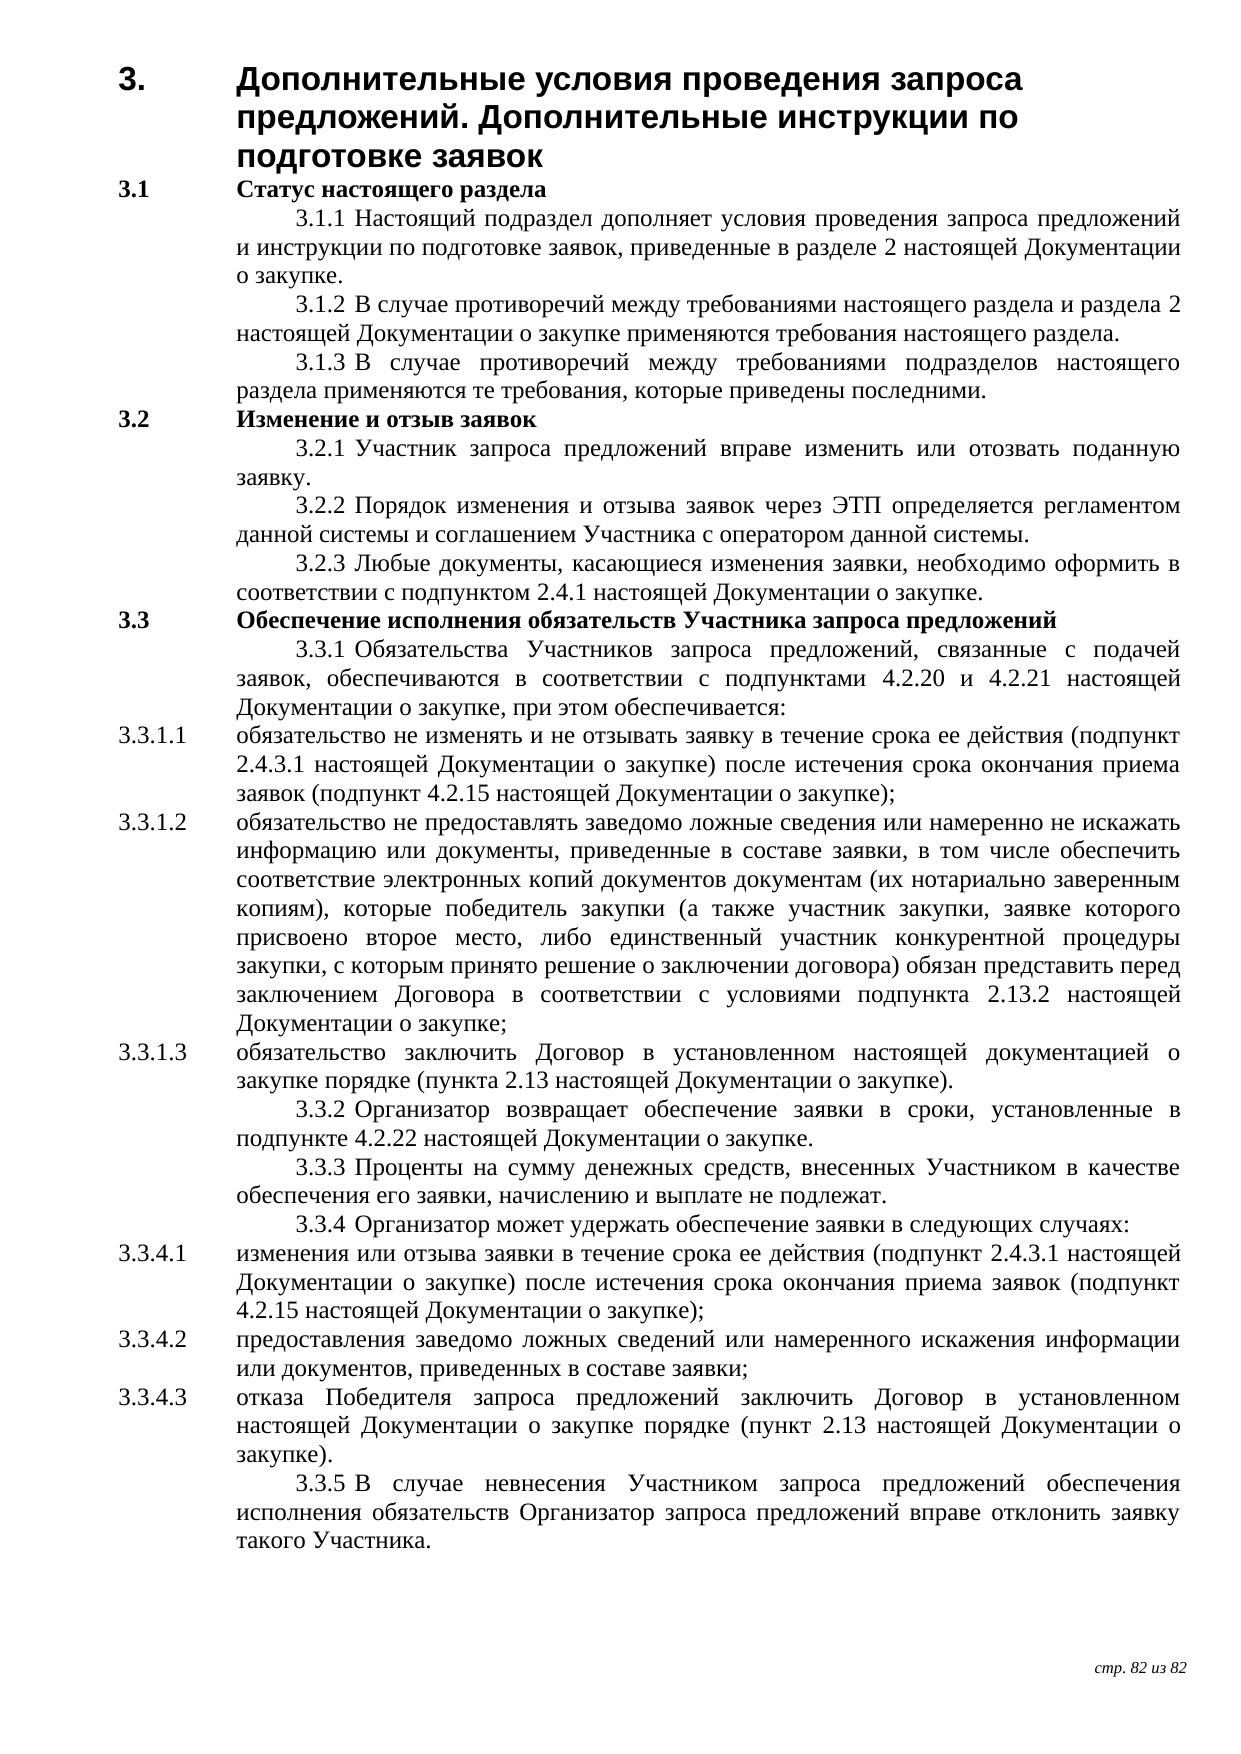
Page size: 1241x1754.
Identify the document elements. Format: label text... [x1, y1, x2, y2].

text обязательство не предоставлять заведомо ложные сведения или намеренно не искажать информацию или документы, приведенные в составе заявки, в том числе обеспечить соответствие электронных копий документов документам (их нотариально заверенным копиям), которые победитель закупки (а также участник закупки, заявке которого присвоено второе место, либо единственный участник конкурентной процедуры закупки, с которым принято решение о заключении договора) обязан представить перед заключением Договора в соответствии с условиями подпункта 2.13.2 настоящей Документации о закупке; [118, 807, 1181, 1037]
text Организатор возвращает обеспечение заявки в сроки, установленные в подпункте 4.2.22 настоящей Документации о закупке. [236, 1094, 1181, 1152]
text В случае невнесения Участником запроса предложений обеспечения исполнения обязательств Организатор запроса предложений вправе отклонить заявку такого Участника. [236, 1468, 1181, 1554]
text Любые документы, касающиеся изменения заявки, необходимо оформить в соответствии с подпунктом 2.4.1 настоящей Документации о закупке. [236, 548, 1181, 606]
subtitle Статус настоящего раздела [118, 174, 1181, 203]
subtitle Изменение и отзыв заявок [118, 404, 1181, 433]
subtitle Обеспечение исполнения обязательств Участника запроса предложений [118, 606, 1181, 634]
text В случае противоречий между требованиями настоящего раздела и раздела 2 настоящей Документации о закупке применяются требования настоящего раздела. [236, 289, 1181, 347]
text Организатор может удержать обеспечение заявки в следующих случаях: [236, 1209, 1181, 1238]
text Участник запроса предложений вправе изменить или отозвать поданную заявку. [236, 433, 1181, 491]
text Обязательства Участников запроса предложений, связанные с подачей заявок, обеспечиваются в соответствии с подпунктами 4.2.20 и 4.2.21 настоящей Документации о закупке, при этом обеспечивается: [236, 634, 1181, 721]
text обязательство не изменять и не отзывать заявку в течение срока ее действия (подпункт 2.4.3.1 настоящей Документации о закупке) после истечения срока окончания приема заявок (подпункт 4.2.15 настоящей Документации о закупке); [118, 721, 1181, 807]
text обязательство заключить Договор в установленном настоящей документацией о закупке порядке (пункта 2.13 настоящей Документации о закупке). [118, 1037, 1181, 1094]
text Проценты на сумму денежных средств, внесенных Участником в качестве обеспечения его заявки, начислению и выплате не подлежат. [236, 1152, 1181, 1209]
text предоставления заведомо ложных сведений или намеренного искажения информации или документов, приведенных в составе заявки; [118, 1324, 1181, 1382]
text Порядок изменения и отзыва заявок через ЭТП определяется регламентом данной системы и соглашением Участника с оператором данной системы. [236, 491, 1181, 548]
text В случае противоречий между требованиями подразделов настоящего раздела применяются те требования, которые приведены последними. [236, 347, 1181, 404]
text Настоящий подраздел дополняет условия проведения запроса предложений и инструкции по подготовке заявок, приведенные в разделе 2 настоящей Документации о закупке. [236, 203, 1181, 289]
subtitle Дополнительные условия проведения запроса предложений. Дополнительные инструкции по подготовке заявок [118, 59, 1181, 174]
text изменения или отзыва заявки в течение срока ее действия (подпункт 2.4.3.1 настоящей Документации о закупке) после истечения срока окончания приема заявок (подпункт 4.2.15 настоящей Документации о закупке); [118, 1238, 1181, 1324]
text отказа Победителя запроса предложений заключить Договор в установленном настоящей Документации о закупке порядке (пункт 2.13 настоящей Документации о закупке). [118, 1382, 1181, 1468]
